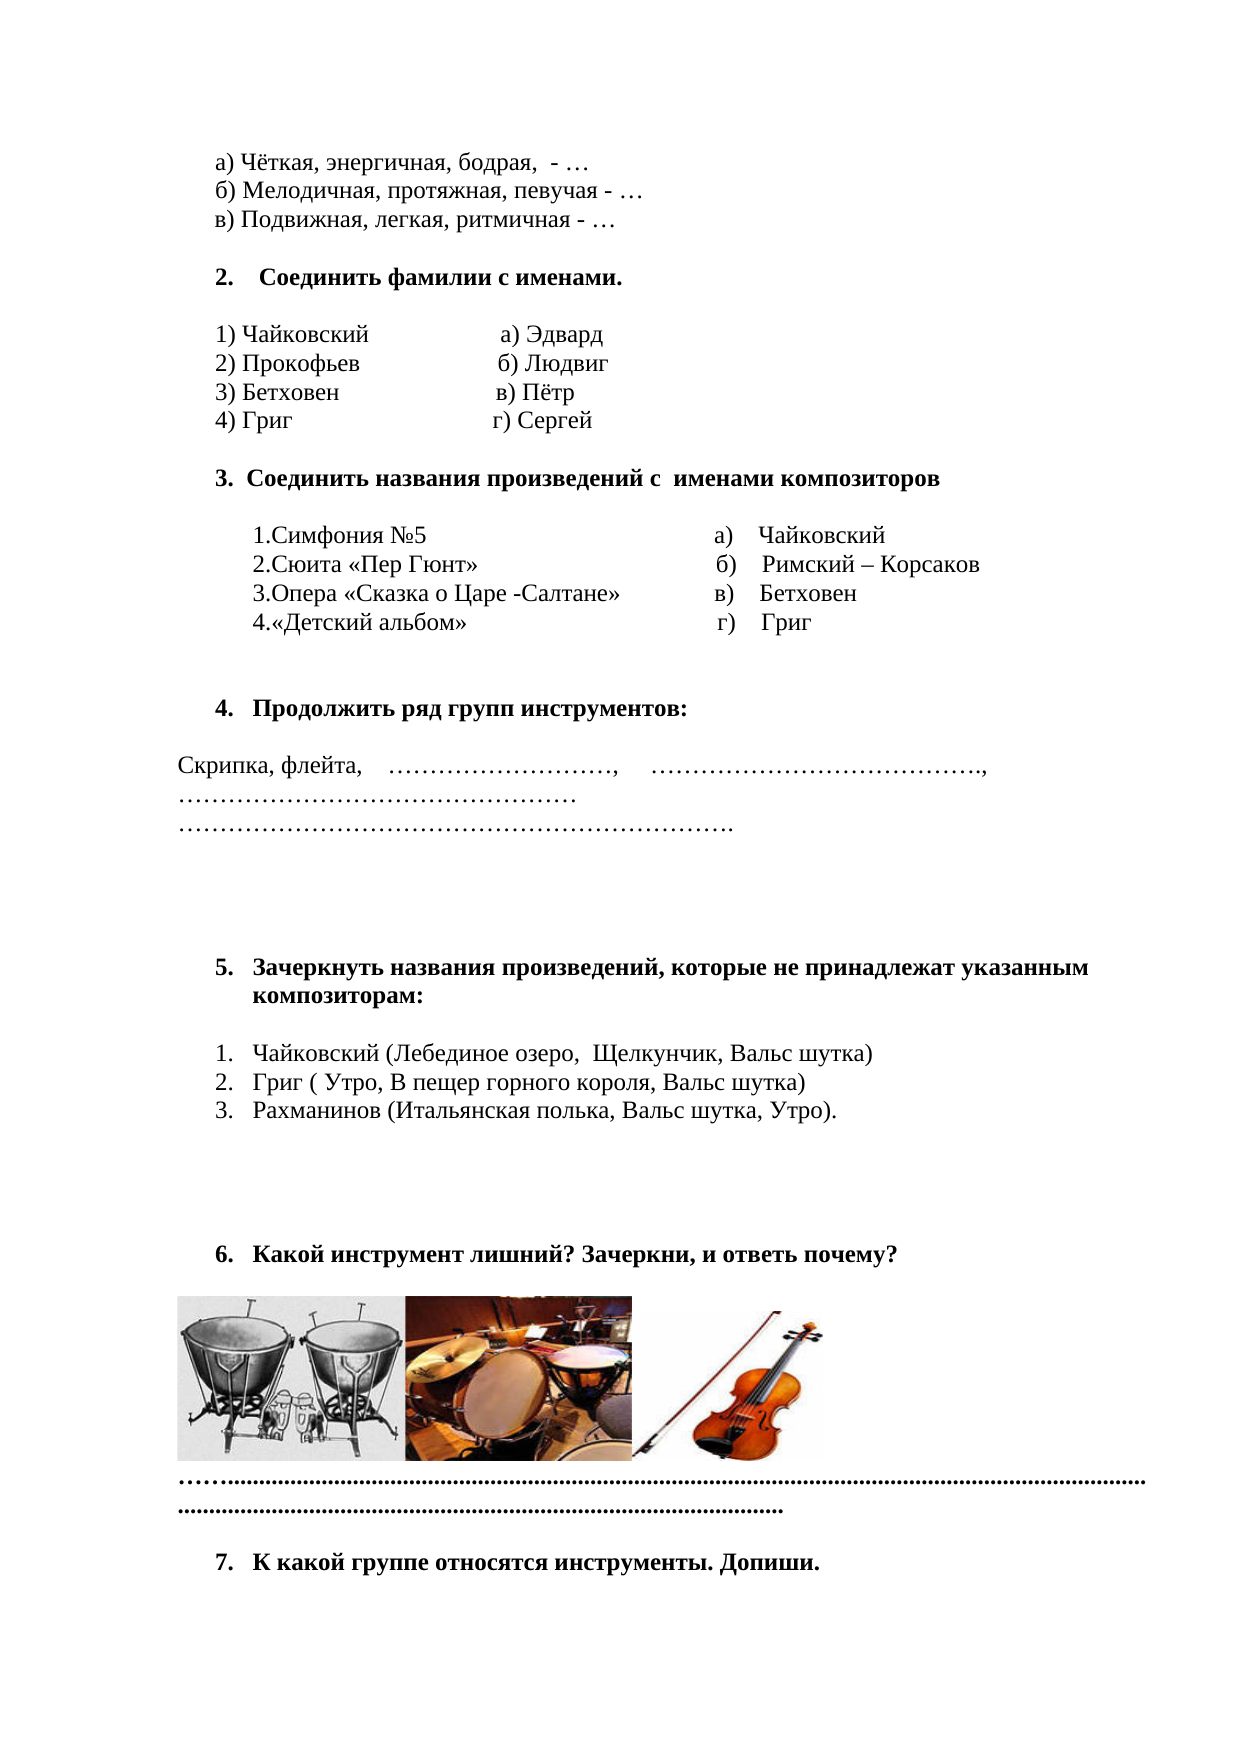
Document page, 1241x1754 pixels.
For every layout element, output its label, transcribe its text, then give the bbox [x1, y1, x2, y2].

list Какой инструмент лишний? Зачеркни, и ответь почему? [215, 1239, 1152, 1268]
text Скрипка, флейта, ………………………, …………………………………., ………………………………………… [177, 751, 1152, 808]
text 1) Чайковский а) Эдвард [215, 319, 1152, 348]
list Григ ( Утро, В пещер горного короля, Вальс шутка) [215, 1067, 1152, 1096]
text а) Чёткая, энергичная, бодрая, - … [215, 147, 1152, 176]
list 4.«Детский альбом» г) Григ [252, 607, 1152, 636]
text 3) Бетховен в) Пётр [215, 377, 1152, 406]
text 2) Прокофьев б) Людвиг [215, 348, 1152, 377]
text 4) Григ г) Сергей [177, 406, 1152, 434]
list Чайковский (Лебединое озеро, Щелкунчик, Вальс шутка) [215, 1038, 1152, 1067]
text б) Мелодичная, протяжная, певучая - … [215, 176, 1152, 204]
list Зачеркнуть названия произведений, которые не принадлежат указанным композиторам: [215, 952, 1152, 1009]
list Продолжить ряд групп инструментов: [215, 693, 1152, 722]
text в) Подвижная, легкая, ритмичная - … [214, 204, 1152, 233]
text …………………………………………………………. [177, 808, 1152, 837]
list 1.Симфония №5 а) Чайковский [252, 521, 1152, 549]
list 2.Сюита «Пер Гюнт» б) Римский – Корсаков [252, 549, 1152, 578]
list Рахманинов (Итальянская полька, Вальс шутка, Утро). [215, 1096, 1152, 1124]
list К какой группе относятся инструменты. Допиши. [215, 1547, 1152, 1576]
list Соединить фамилии с именами. [215, 262, 1152, 291]
picture [177, 1296, 823, 1461]
text 3. Соединить названия произведений с именами композиторов [177, 463, 1152, 492]
list 3.Опера «Сказка о Царе -Салтане» в) Бетховен [252, 578, 1152, 607]
